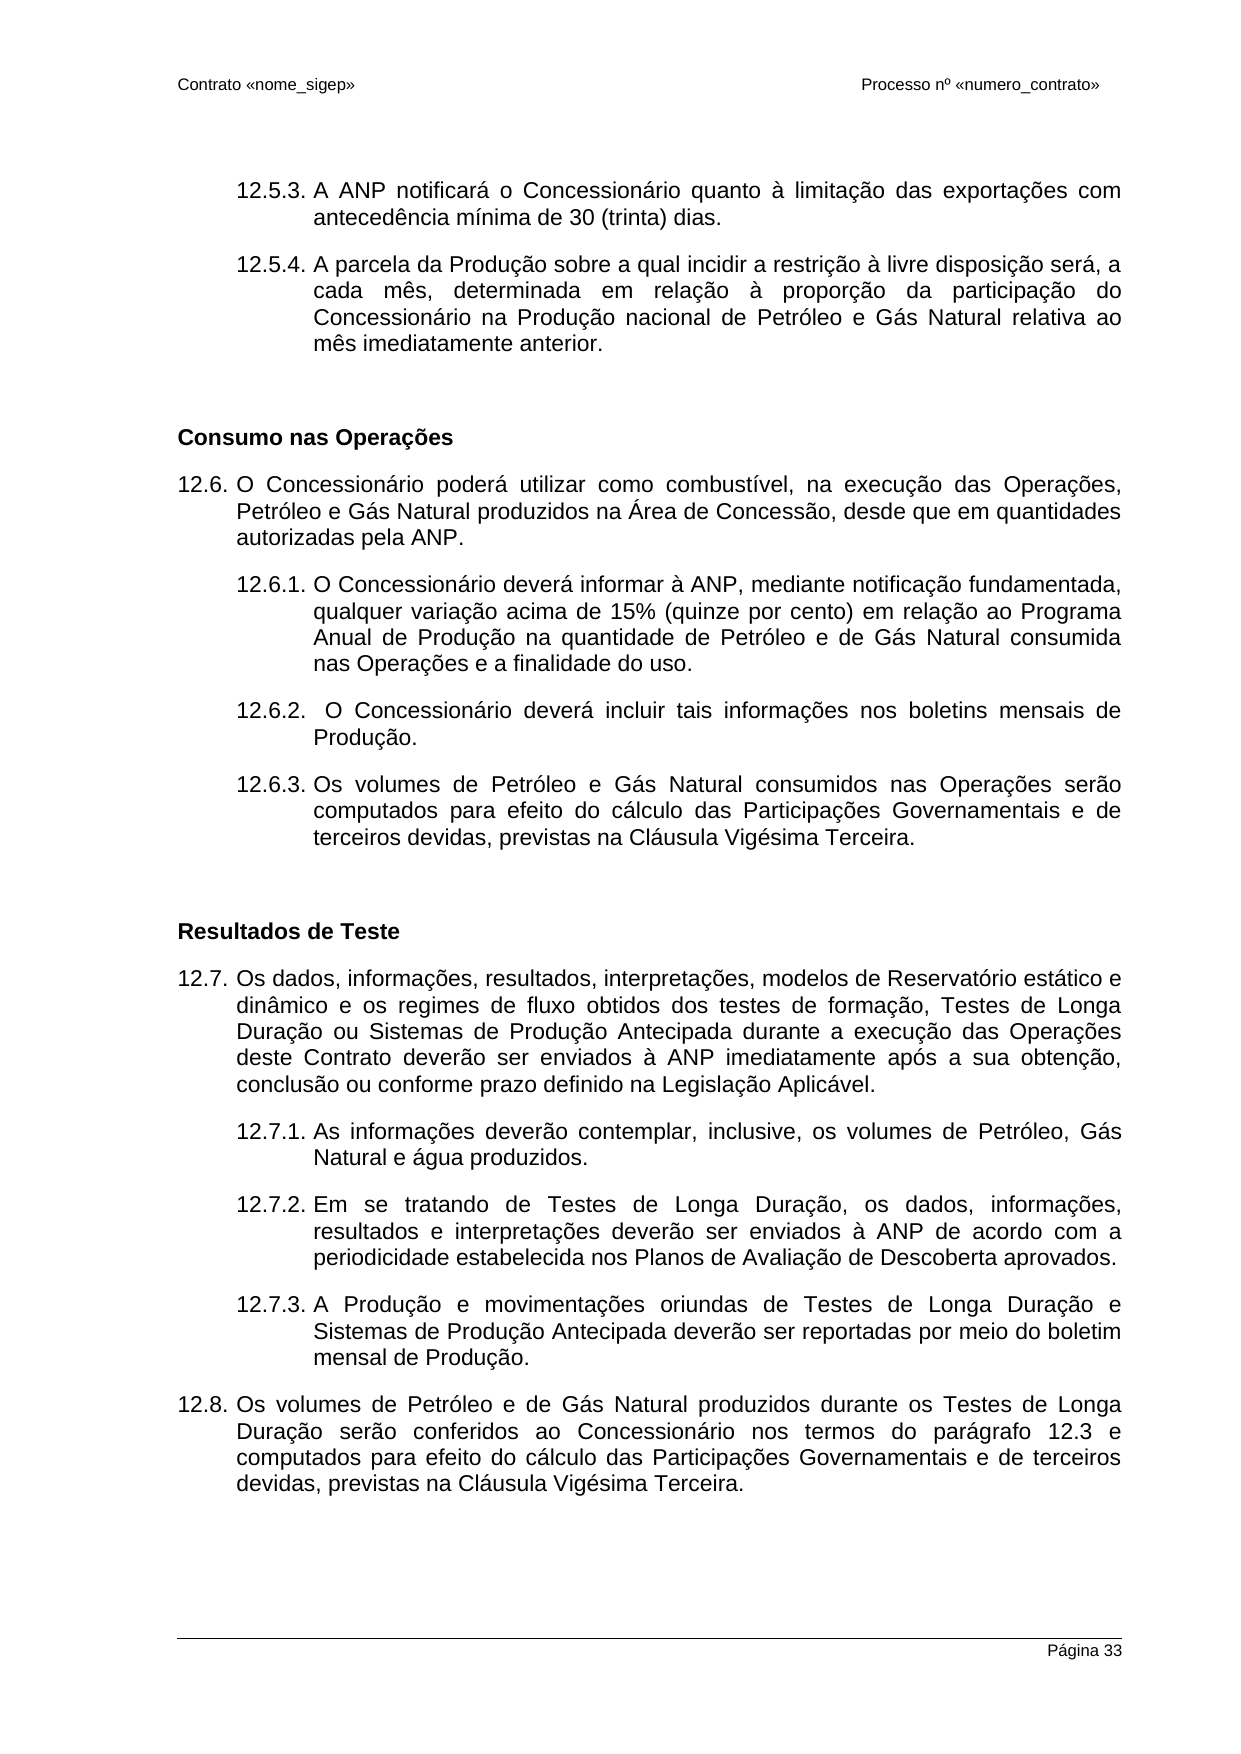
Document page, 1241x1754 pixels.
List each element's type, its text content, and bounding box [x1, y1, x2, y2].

text Consumo nas Operações [177, 424, 1122, 451]
text A Produção e movimentações oriundas de Testes de Longa Duração e Sistemas de Produção Antecipada deverão ser reportadas por meio do boletim mensal de Produção. [236, 1291, 1122, 1370]
text A parcela da Produção sobre a qual incidir a restrição à livre disposição será, a cada mês, determinada em relação à proporção da participação do Concessionário na Produção nacional de Petróleo e Gás Natural relativa ao mês imediatamente anterior. [236, 251, 1122, 356]
text O Concessionário deverá informar à ANP, mediante notificação fundamentada, qualquer variação acima de 15% (quinze por cento) em relação ao Programa Anual de Produção na quantidade de Petróleo e de Gás Natural consumida nas Operações e a finalidade do uso. [236, 571, 1122, 677]
text Os dados, informações, resultados, interpretações, modelos de Reservatório estático e dinâmico e os regimes de fluxo obtidos dos testes de formação, Testes de Longa Duração ou Sistemas de Produção Antecipada durante a execução das Operações deste Contrato deverão ser enviados à ANP imediatamente após a sua obtenção, conclusão ou conforme prazo definido na Legislação Aplicável. [177, 965, 1122, 1097]
text Os volumes de Petróleo e de Gás Natural produzidos durante os Testes de Longa Duração serão conferidos ao Concessionário nos termos do parágrafo 12.3 e computados para efeito do cálculo das Participações Governamentais e de terceiros devidas, previstas na Cláusula Vigésima Terceira. [177, 1391, 1122, 1497]
text A ANP notificará o Concessionário quanto à limitação das exportações com antecedência mínima de 30 (trinta) dias. [236, 177, 1122, 230]
text Em se tratando de Testes de Longa Duração, os dados, informações, resultados e interpretações deverão ser enviados à ANP de acordo com a periodicidade estabelecida nos Planos de Avaliação de Descoberta aprovados. [236, 1191, 1122, 1271]
text Os volumes de Petróleo e Gás Natural consumidos nas Operações serão computados para efeito do cálculo das Participações Governamentais e de terceiros devidas, previstas na Cláusula Vigésima Terceira. [236, 771, 1122, 850]
text Resultados de Teste [177, 918, 1122, 944]
text O Concessionário deverá incluir tais informações nos boletins mensais de Produção. [236, 697, 1122, 750]
text O Concessionário poderá utilizar como combustível, na execução das Operações, Petróleo e Gás Natural produzidos na Área de Concessão, desde que em quantidades autorizadas pela ANP. [177, 471, 1122, 550]
text As informações deverão contemplar, inclusive, os volumes de Petróleo, Gás Natural e água produzidos. [236, 1118, 1122, 1171]
